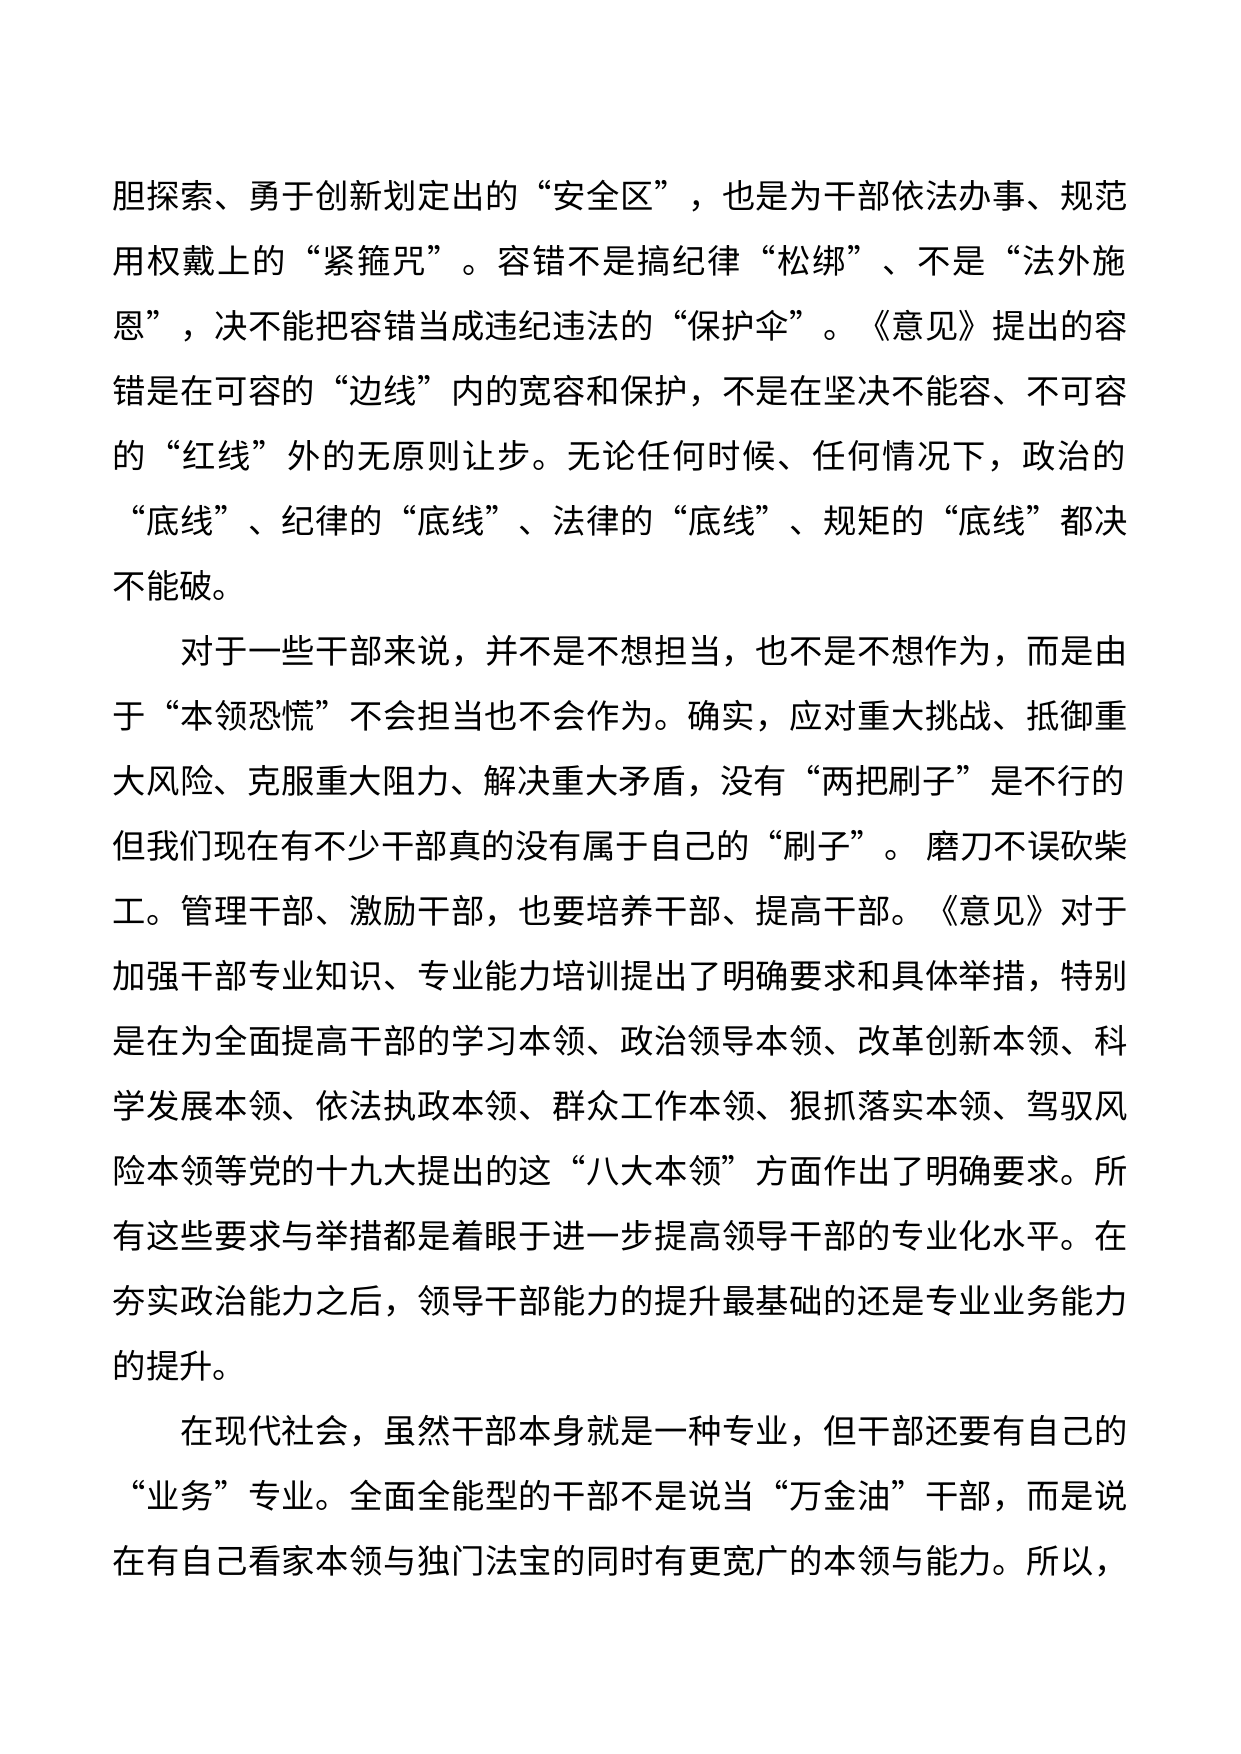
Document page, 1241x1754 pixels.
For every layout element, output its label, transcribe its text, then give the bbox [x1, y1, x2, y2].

text 对于一些干部来说，并不是不想担当，也不是不想作为，而是由于“本领恐慌”不会担当也不会作为。确实，应对重大挑战、抵御重大风险、克服重大阻力、解决重大矛盾，没有“两把刷子”是不行的，但我们现在有不少干部真的没有属于自己的“刷子”。 磨刀不误砍柴工。管理干部、激励干部，也要培养干部、提高干部。《意见》对于加强干部专业知识、专业能力培训提出了明确要求和具体举措，特别是在为全面提高干部的学习本领、政治领导本领、改革创新本领、科学发展本领、依法执政本领、群众工作本领、狠抓落实本领、驾驭风险本领等党的十九大提出的这“八大本领”方面作出了明确要求。所有这些要求与举措都是着眼于进一步提高领导干部的专业化水平。在夯实政治能力之后，领导干部能力的提升最基础的还是专业业务能力的提升。 [112, 617, 1128, 1397]
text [112, 1397, 1128, 1592]
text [112, 162, 1128, 617]
